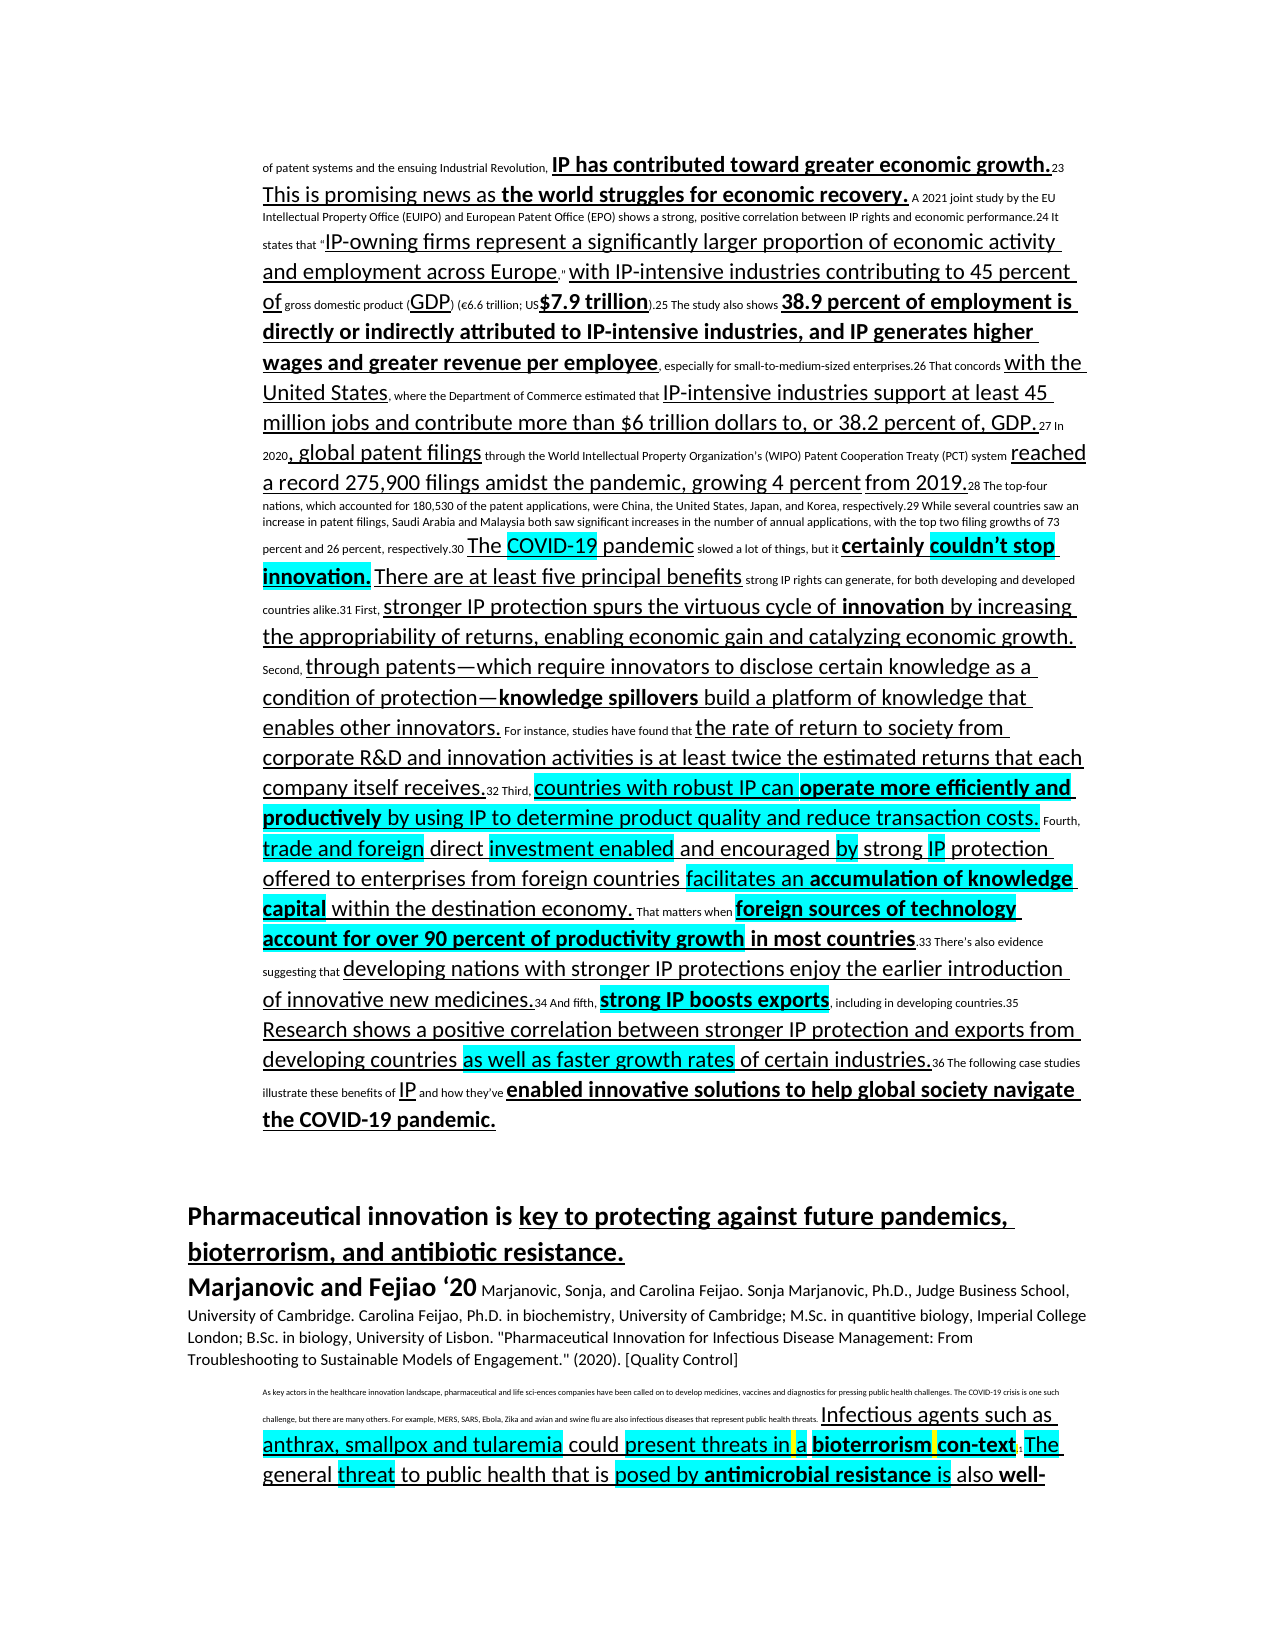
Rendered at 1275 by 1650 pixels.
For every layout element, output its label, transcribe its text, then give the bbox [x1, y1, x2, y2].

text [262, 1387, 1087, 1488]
subtitle Pharmaceutical innovation is key to protecting against future pandemics, bioterrorism, and antibiotic resistance. [187, 1199, 1087, 1268]
text Marjanovic and Fejiao ‘20 Marjanovic, Sonja, and Carolina Feijao. Sonja Marjanovic, Ph.D., Judge Business School, University of Cambridge. Carolina Feijao, Ph.D. in biochemistry, University of Cambridge; M.Sc. in quantitive biology, Imperial College London; B.Sc. in biology, University of Lisbon. "Pharmaceutical Innovation for Infectious Disease Management: From Troubleshooting to Sustainable Models of Engagement." (2020). [Quality Control] [187, 1271, 1087, 1369]
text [262, 150, 1087, 1134]
